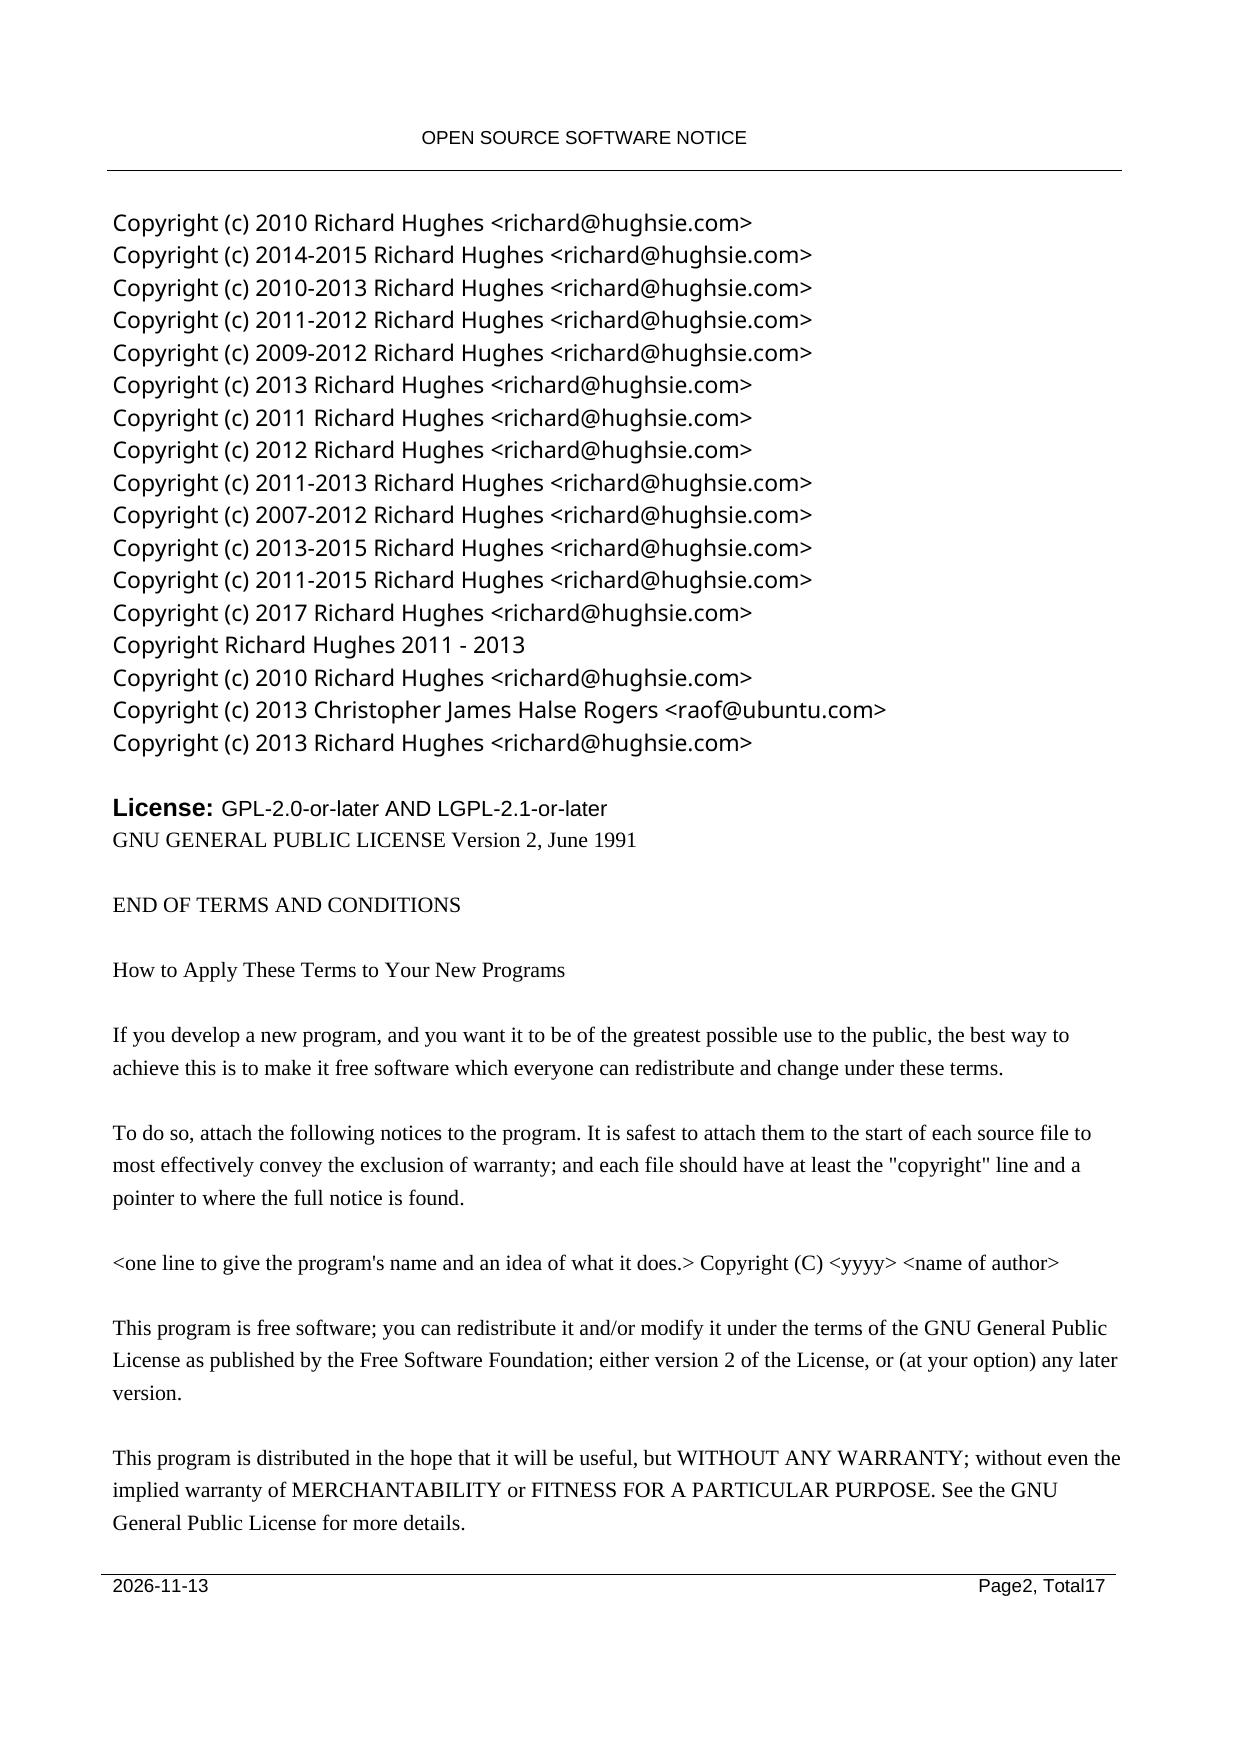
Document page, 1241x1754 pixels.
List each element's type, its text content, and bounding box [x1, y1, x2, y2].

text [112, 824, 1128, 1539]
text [112, 206, 1128, 791]
text License: GPL-2.0-or-later AND LGPL-2.1-or-later [112, 791, 1128, 824]
